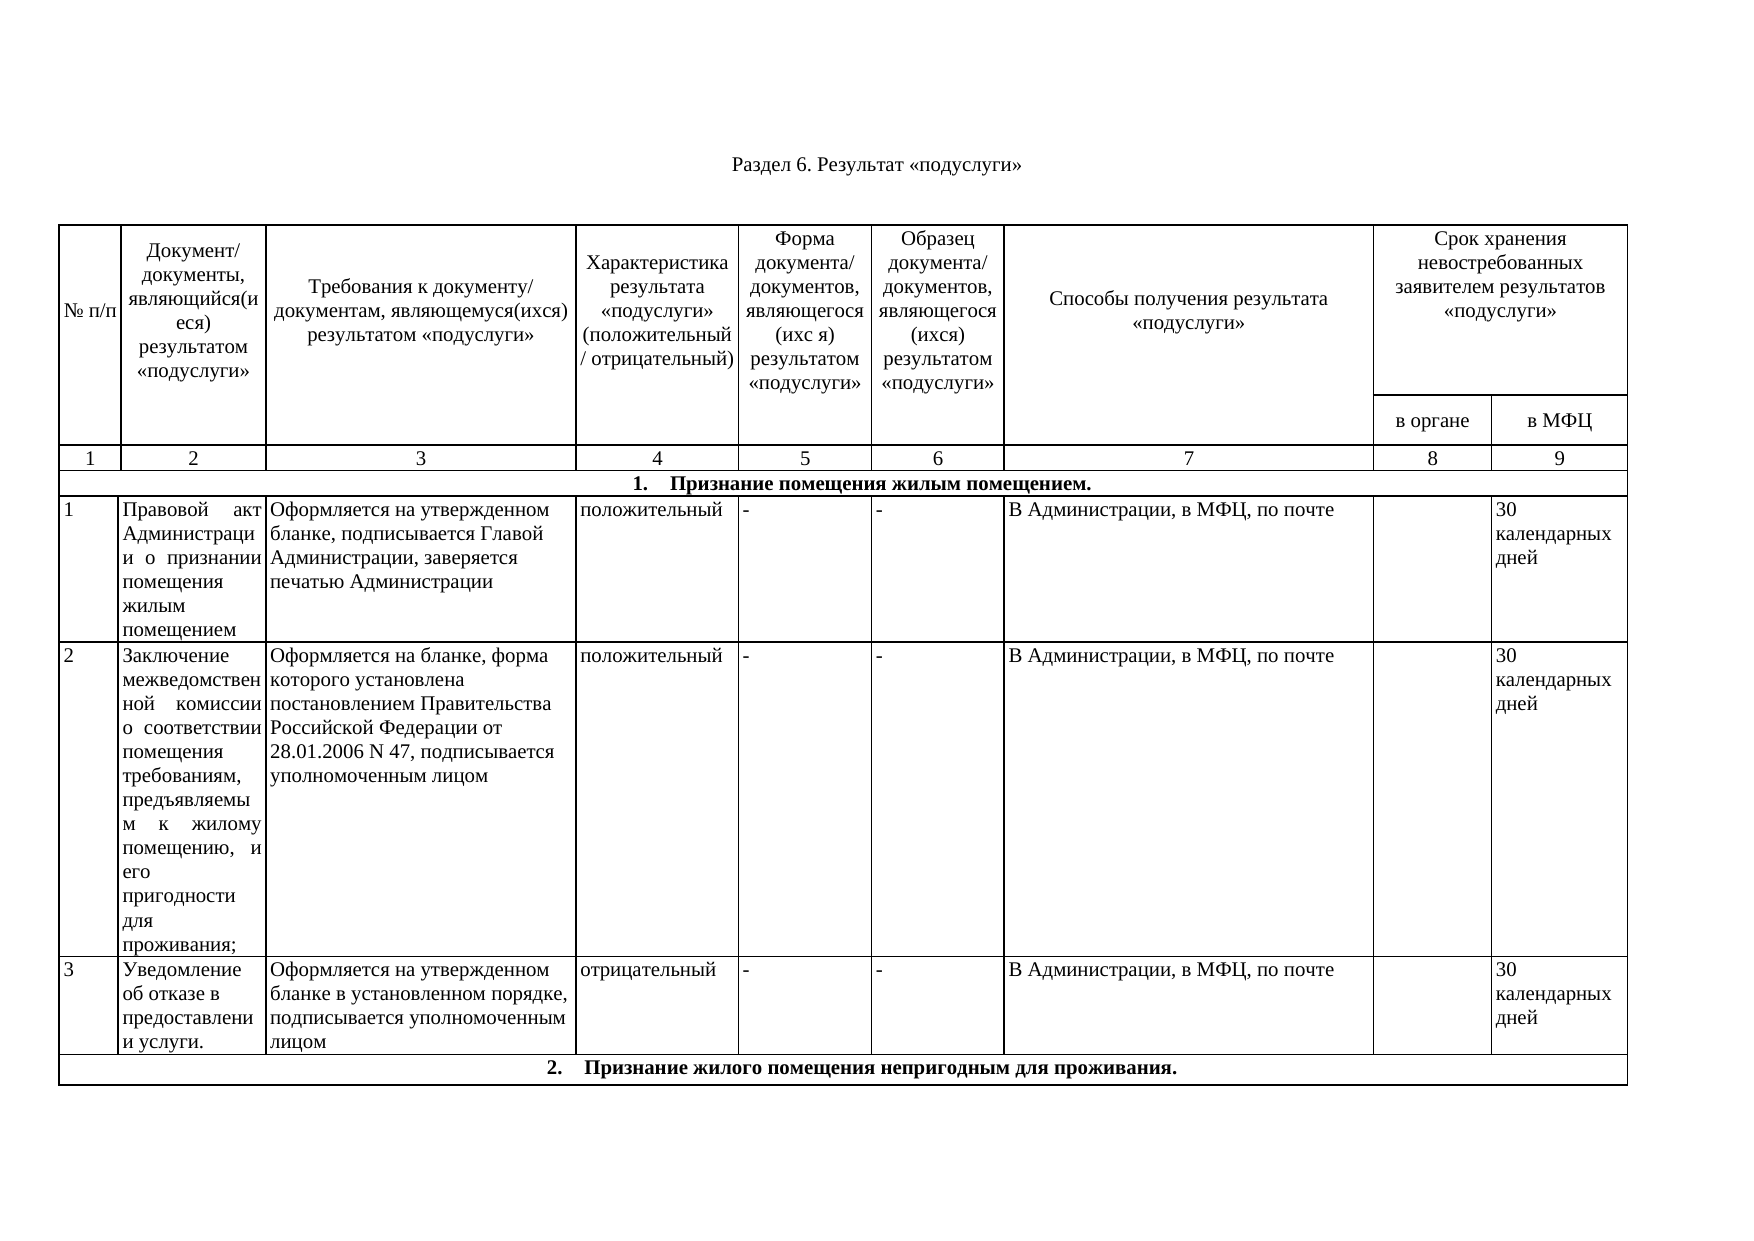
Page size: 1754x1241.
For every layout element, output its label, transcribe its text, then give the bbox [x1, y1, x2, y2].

table_cell [739, 394, 871, 444]
table_cell Признание жилого помещения непригодным для проживания. [60, 1055, 1627, 1084]
table_cell [122, 394, 265, 444]
table_cell [1005, 394, 1373, 444]
table_cell 9 [1492, 446, 1627, 470]
table_cell 1 [60, 497, 117, 641]
table_header Образец документа/ документов, являющегося(ихся) результатом «подуслуги» [872, 226, 1003, 394]
table_cell [60, 394, 120, 444]
table_cell Признание помещения жилым помещением. [60, 471, 1627, 495]
table_cell 30 календарных дней [1492, 497, 1627, 641]
table_cell 5 [739, 446, 871, 470]
table_cell Правовой акт Администрации о признании помещения жилым помещением [119, 497, 265, 641]
table_cell - [872, 643, 1003, 956]
table_cell [577, 394, 738, 444]
table_cell [1374, 957, 1491, 1053]
table_cell 30 календарных дней [1492, 643, 1627, 956]
table_cell - [739, 957, 871, 1053]
table_cell В Администрации, в МФЦ, по почте [1005, 643, 1373, 956]
table_cell 2 [60, 643, 117, 956]
table_cell - [872, 497, 1003, 641]
table_cell В Администрации, в МФЦ, по почте [1005, 497, 1373, 641]
table_cell [267, 394, 575, 444]
table_cell [872, 394, 1003, 444]
table_cell положительный [577, 497, 738, 641]
table_cell отрицательный [577, 957, 738, 1053]
table_cell 2 [122, 446, 265, 470]
table_cell [1374, 643, 1491, 956]
table_header Требования к документу/ документам, являющемуся(ихся) результатом «подуслуги» [267, 226, 575, 394]
table_cell Заключение межведомственной комиссии о соответствии помещения требованиям, предъявляемым к жилому помещению, и его пригодности для проживания; [119, 643, 265, 956]
table_cell - [872, 957, 1003, 1053]
table_cell 1 [60, 446, 120, 470]
table_cell 3 [267, 446, 575, 470]
table_cell в органе [1374, 396, 1491, 444]
table_cell - [739, 497, 871, 641]
table_cell 7 [1005, 446, 1373, 470]
table_cell Уведомление об отказе в предоставлении услуги. [119, 957, 265, 1053]
table_cell 8 [1374, 446, 1491, 470]
table_cell Оформляется на утвержденном бланке в установленном порядке, подписывается уполномоченным лицом [267, 957, 575, 1053]
table_cell 30 календарных дней [1492, 957, 1627, 1053]
text Раздел 6. Результат «подуслуги» [59, 152, 1695, 176]
table_cell в МФЦ [1492, 396, 1627, 444]
table_header № п/п [60, 226, 120, 394]
table_cell В Администрации, в МФЦ, по почте [1005, 957, 1373, 1053]
table_header Срок хранения невостребованных заявителем результатов «подуслуги» [1374, 226, 1627, 394]
table_cell Оформляется на утвержденном бланке, подписывается Главой Администрации, заверяется печатью Администрации [267, 497, 575, 641]
table_cell 4 [577, 446, 738, 470]
table_cell [1374, 497, 1491, 641]
table_cell 3 [60, 957, 117, 1053]
table_header Способы получения результата «подуслуги» [1005, 226, 1373, 394]
table_cell - [739, 643, 871, 956]
table_cell 6 [872, 446, 1003, 470]
table_header Документ/ документы, являющийся(иеся) результатом «подуслуги» [122, 226, 265, 394]
table_cell положительный [577, 643, 738, 956]
table_header Форма документа/ документов, являющегося (ихс я) результатом «подуслуги» [739, 226, 871, 394]
table_header Характеристика результата «подуслуги» (положительный/ отрицательный) [577, 226, 738, 394]
